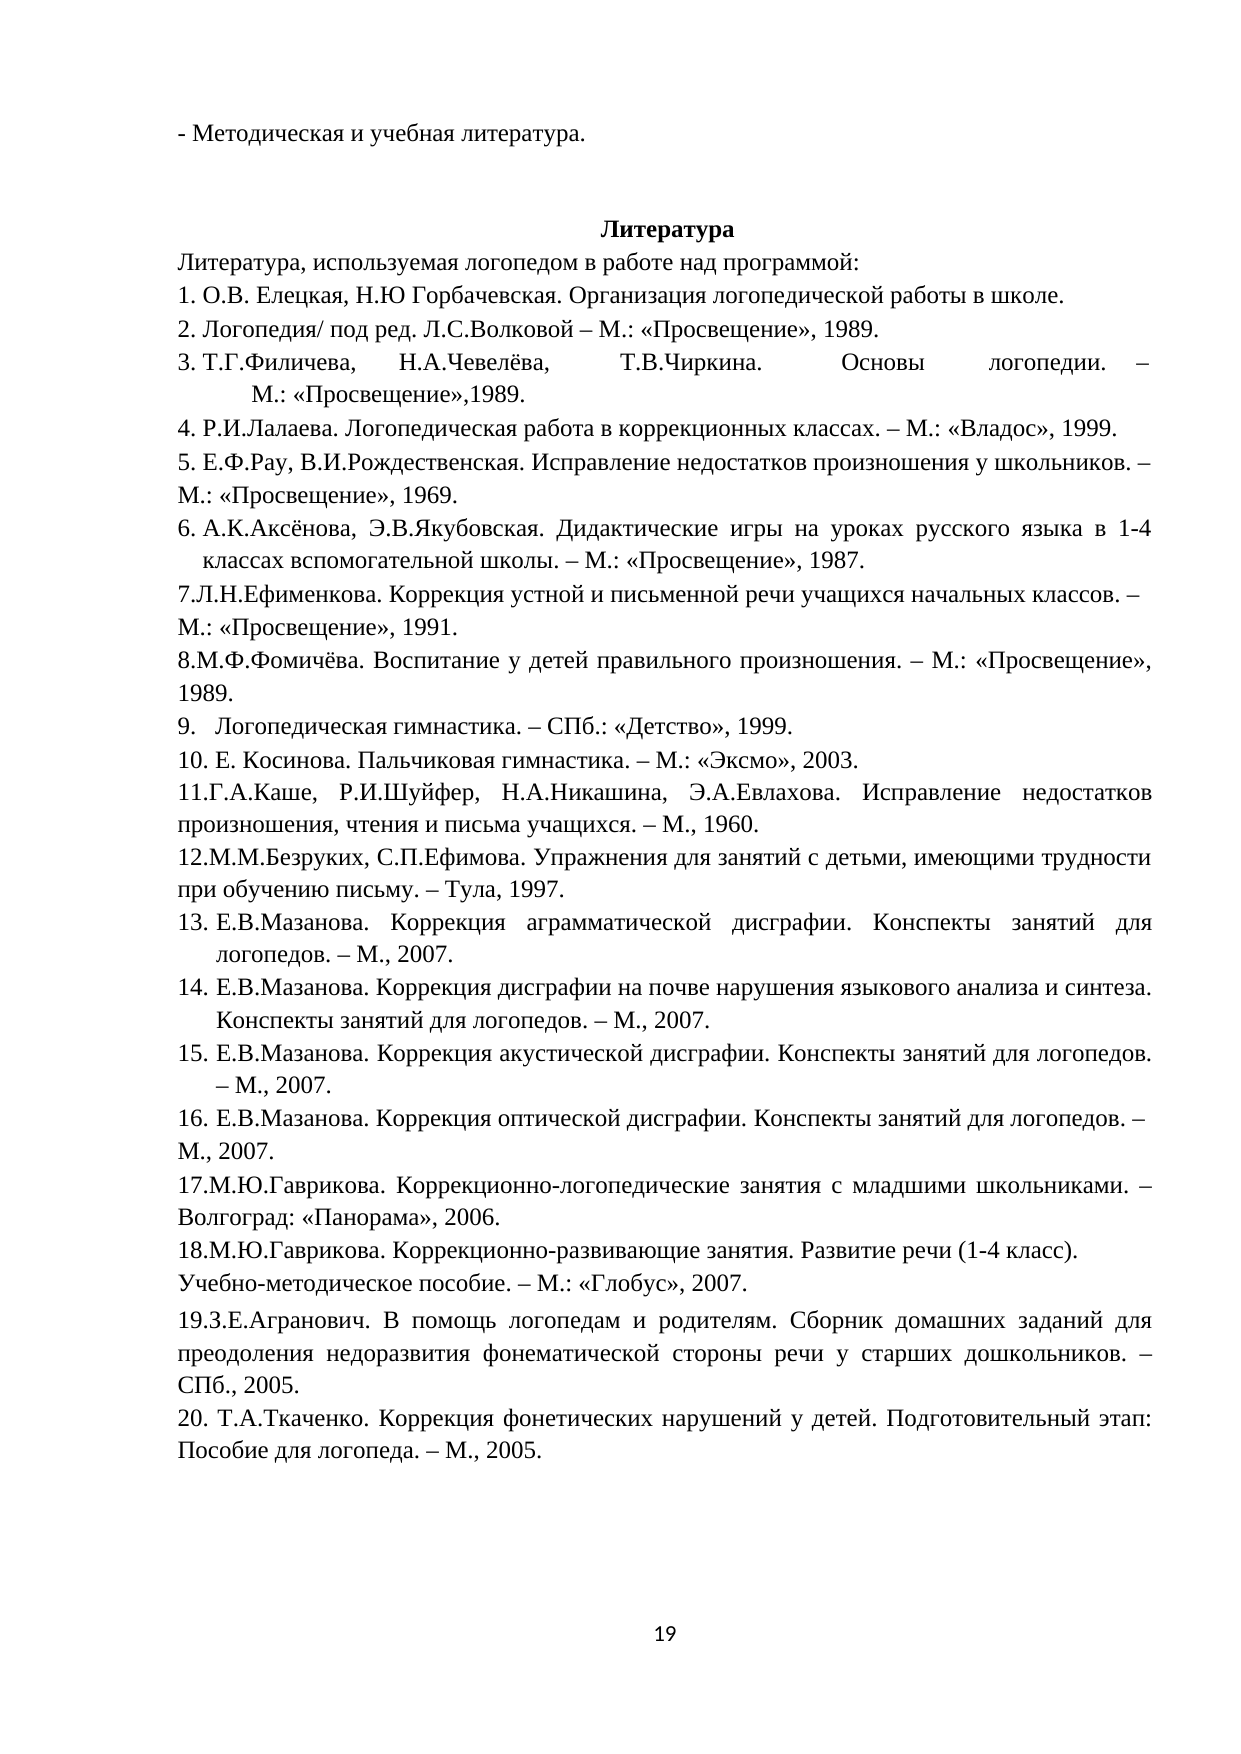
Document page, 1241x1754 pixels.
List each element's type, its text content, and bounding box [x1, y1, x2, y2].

text Литература, используемая логопедом в работе над программой: [177, 247, 1153, 276]
text М., 2007. [177, 1136, 1153, 1165]
list Е. Косинова. Пальчиковая гимнастика. – М.: «Эксмо», 2003. [177, 745, 1153, 773]
list Логопедия/ под ред. Л.С.Волковой – М.: «Просвещение», 1989. [177, 314, 1153, 343]
text 7.Л.Н.Ефименкова. Коррекция устной и письменной речи учащихся начальных классов. – [177, 579, 1153, 607]
list Е.В.Мазанова. Коррекция акустической дисграфии. Конспекты занятий для логопедов. – М., 2007. [177, 1038, 1153, 1099]
list Т.Г.Филичева, Н.А.Чевелёва, Т.В.Чиркина. Основы логопедии. – М.: «Просвещение»,1989. [177, 347, 1153, 408]
text 17.М.Ю.Гаврикова. Коррекционно-логопедические занятия с младшими школьниками. – Волгоград: «Панорама», 2006. [177, 1170, 1153, 1231]
list А.К.Аксёнова, Э.В.Якубовская. Дидактические игры на уроках русского языка в 1-4 классах вспомогательной школы. – М.: «Просвещение», 1987. [177, 513, 1153, 574]
text Учебно-методическое пособие. – М.: «Глобус», 2007. [177, 1268, 1153, 1297]
text 12.М.М.Безруких, С.П.Ефимова. Упражнения для занятий с детьми, имеющими трудности при обучению письму. – Тула, 1997. [177, 842, 1153, 903]
list Логопедическая гимнастика. – СПб.: «Детство», 1999. [177, 711, 1153, 740]
text Литература [177, 214, 1152, 243]
list Е.В.Мазанова. Коррекция дисграфии на почве нарушения языкового анализа и синтеза. Конспекты занятий для логопедов. – М., 2007. [177, 972, 1153, 1033]
list Е.В.Мазанова. Коррекция аграмматической дисграфии. Конспекты занятий для логопедов. – М., 2007. [177, 907, 1153, 968]
text 19.З.Е.Агранович. В помощь логопедам и родителям. Сборник домашних заданий для преодоления недоразвития фонематической стороны речи у старших дошкольников. – СПб., 2005. [177, 1306, 1153, 1399]
list Методическая и учебная литература. [177, 118, 1153, 147]
list Е.Ф.Рау, В.И.Рождественская. Исправление недостатков произношения у школьников. – [177, 447, 1153, 475]
text 18.М.Ю.Гаврикова. Коррекционно-развивающие занятия. Развитие речи (1-4 класс). [177, 1235, 1153, 1264]
text М.: «Просвещение», 1969. [177, 480, 1153, 509]
text 8.М.Ф.Фомичёва. Воспитание у детей правильного произношения. – М.: «Просвещение», 1989. [177, 645, 1153, 706]
text 20. Т.А.Ткаченко. Коррекция фонетических нарушений у детей. Подготовительный этап: Пособие для логопеда. – М., 2005. [177, 1403, 1153, 1464]
list О.В. Елецкая, Н.Ю Горбачевская. Организация логопедической работы в школе. [177, 281, 1153, 309]
list Е.В.Мазанова. Коррекция оптической дисграфии. Конспекты занятий для логопедов. – [177, 1103, 1153, 1132]
text 11.Г.А.Каше, Р.И.Шуйфер, Н.А.Никашина, Э.А.Евлахова. Исправление недостатков произношения, чтения и письма учащихся. – М., 1960. [177, 777, 1153, 838]
text М.: «Просвещение», 1991. [177, 612, 1153, 641]
list Р.И.Лалаева. Логопедическая работа в коррекционных классах. – М.: «Владос», 1999. [177, 413, 1153, 442]
